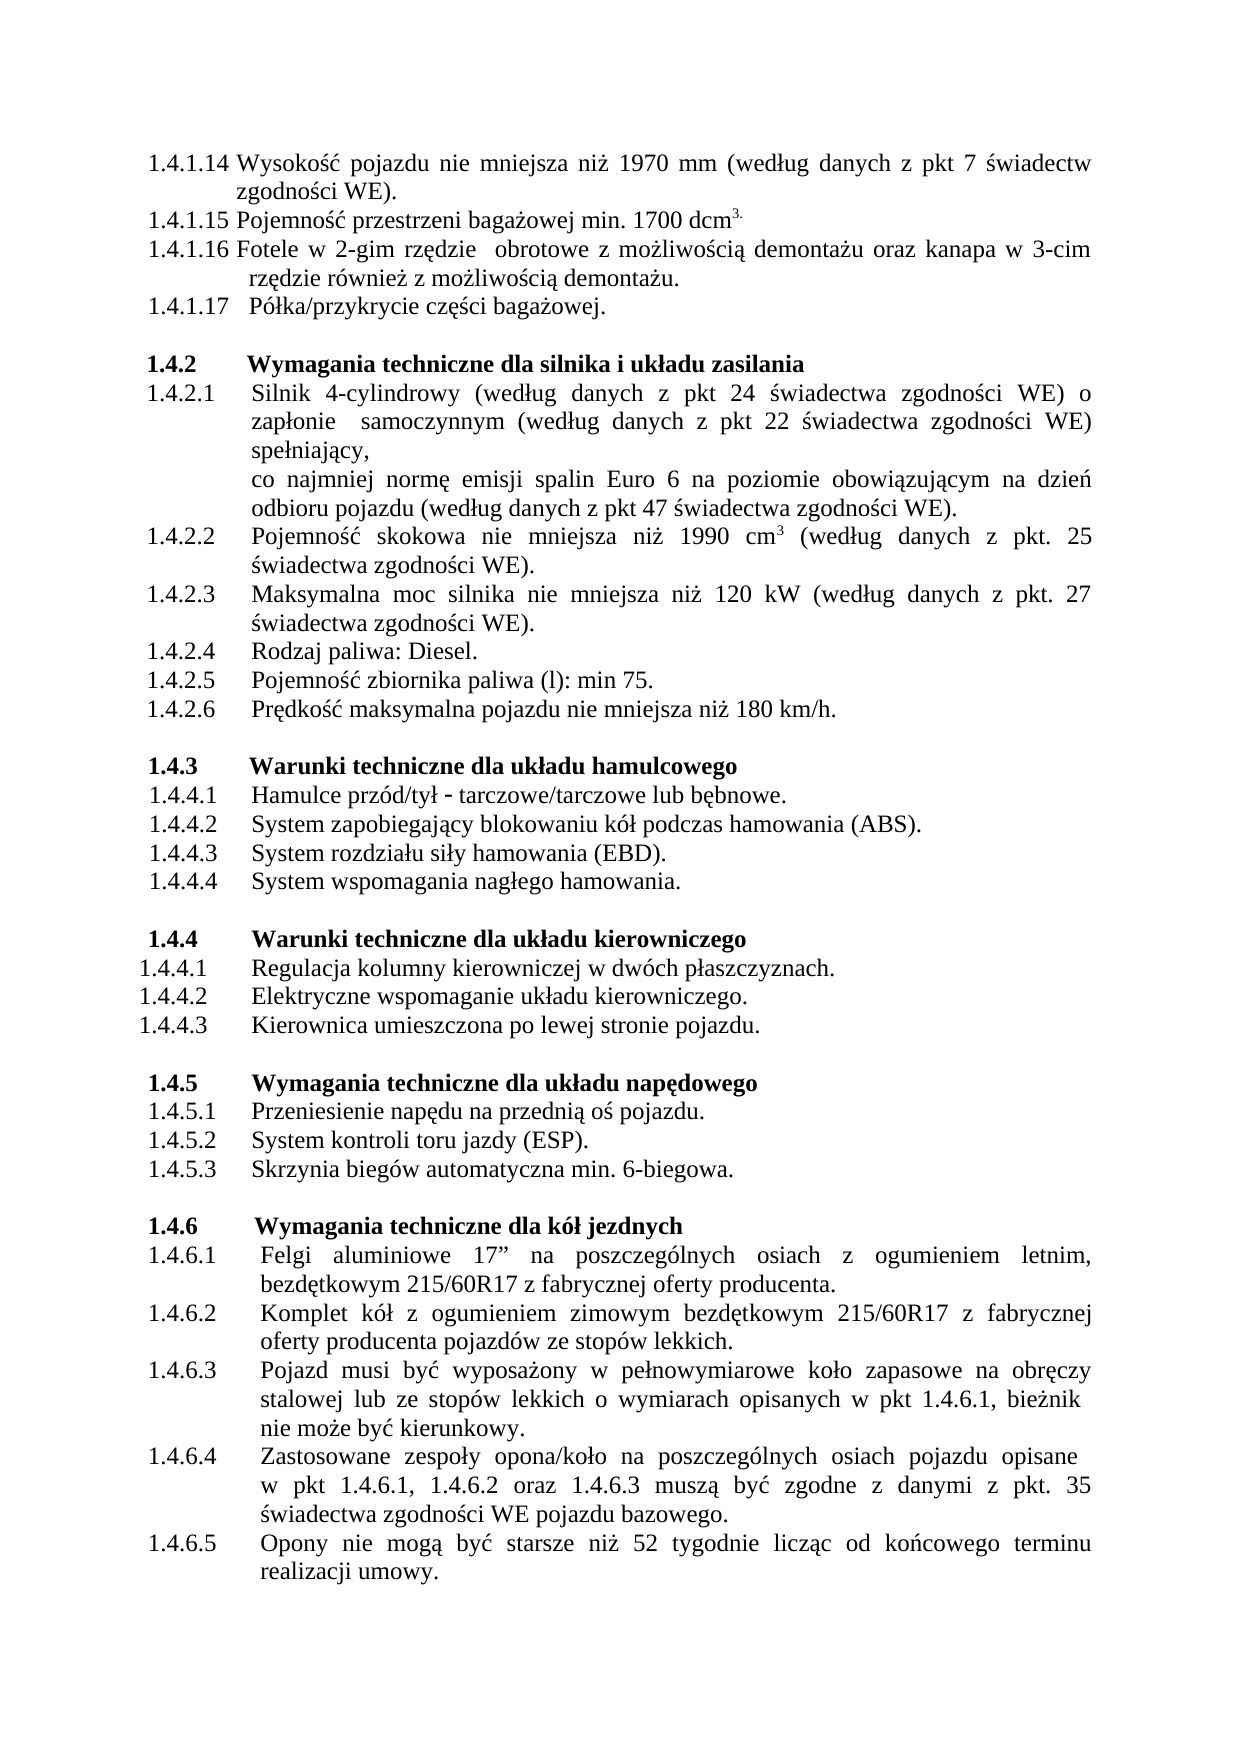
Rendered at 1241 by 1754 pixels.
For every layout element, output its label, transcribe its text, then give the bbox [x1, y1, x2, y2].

list System wspomagania nagłego hamowania. [148, 866, 1093, 895]
list Warunki techniczne dla układu hamulcowego [148, 751, 1093, 780]
list Zastosowane zespoły opona/koło na poszczególnych osiach pojazdu opisane w pkt 1.4.6.1, 1.4.6.2 oraz 1.4.6.3 muszą być zgodne z danymi z pkt. 35 świadectwa zgodności WE pojazdu bazowego. [148, 1441, 1093, 1528]
list Pojemność skokowa nie mniejsza niż 1990 cm3 (według danych z pkt. 25 świadectwa zgodności WE). [146, 521, 1093, 579]
list Kierownica umieszczona po lewej stronie pojazdu. [138, 1010, 1093, 1039]
list Wysokość pojazdu nie mniejsza niż 1970 mm (według danych z pkt 7 świadectw zgodności WE). [148, 148, 1093, 205]
list Fotele w 2-gim rzędzie obrotowe z możliwością demontażu oraz kanapa w 3-cim rzędzie również z możliwością demontażu. [148, 234, 1093, 291]
list Elektryczne wspomaganie układu kierowniczego. [138, 981, 1093, 1010]
list Przeniesienie napędu na przednią oś pojazdu. [148, 1096, 1093, 1125]
list Pojemność zbiornika paliwa (l): min 75. [146, 665, 1093, 694]
list Hamulce przód/tył tarczowe/tarczowe lub bębnowe. [148, 780, 1093, 809]
list System kontroli toru jazdy (ESP). [148, 1125, 1093, 1154]
list System rozdziału siły hamowania (EBD). [148, 838, 1093, 866]
list Rodzaj paliwa: Diesel. [146, 636, 1093, 665]
list Prędkość maksymalna pojazdu nie mniejsza niż 180 km/h. [146, 694, 1093, 723]
list Felgi aluminiowe 17” na poszczególnych osiach z ogumieniem letnim, bezdętkowym 215/60R17 z fabrycznej oferty producenta. [148, 1240, 1093, 1298]
list Pojemność przestrzeni bagażowej min. 1700 dcm3. [148, 205, 1093, 234]
list Wymagania techniczne dla silnika i układu zasilania [146, 349, 1093, 378]
list Opony nie mogą być starsze niż 52 tygodnie licząc od końcowego terminu realizacji umowy. [148, 1528, 1093, 1585]
list Skrzynia biegów automatyczna min. 6-biegowa. [148, 1154, 1093, 1183]
list Warunki techniczne dla układu kierowniczego [148, 924, 1093, 953]
list Komplet kół z ogumieniem zimowym bezdętkowym 215/60R17 z fabrycznej oferty producenta pojazdów ze stopów lekkich. [148, 1298, 1093, 1355]
list Pojazd musi być wyposażony w pełnowymiarowe koło zapasowe na obręczy stalowej lub ze stopów lekkich o wymiarach opisanych w pkt 1.4.6.1, bieżnik nie może być kierunkowy. [148, 1355, 1093, 1441]
list Maksymalna moc silnika nie mniejsza niż 120 kW (według danych z pkt. 27 świadectwa zgodności WE). [146, 579, 1093, 636]
list Wymagania techniczne dla układu napędowego [148, 1068, 1093, 1096]
list Silnik 4-cylindrowy (według danych z pkt 24 świadectwa zgodności WE) o zapłonie samoczynnym (według danych z pkt 22 świadectwa zgodności WE) spełniający, co najmniej normę emisji spalin Euro 6 na poziomie obowiązującym na dzień odbioru pojazdu (według danych z pkt 47 świadectwa zgodności WE). [146, 378, 1093, 521]
list Regulacja kolumny kierowniczej w dwóch płaszczyznach. [138, 953, 1093, 981]
list Wymagania techniczne dla kół jezdnych [148, 1211, 1093, 1240]
list Półka/przykrycie części bagażowej. [148, 291, 1093, 320]
list System zapobiegający blokowaniu kół podczas hamowania (ABS). [148, 809, 1093, 838]
